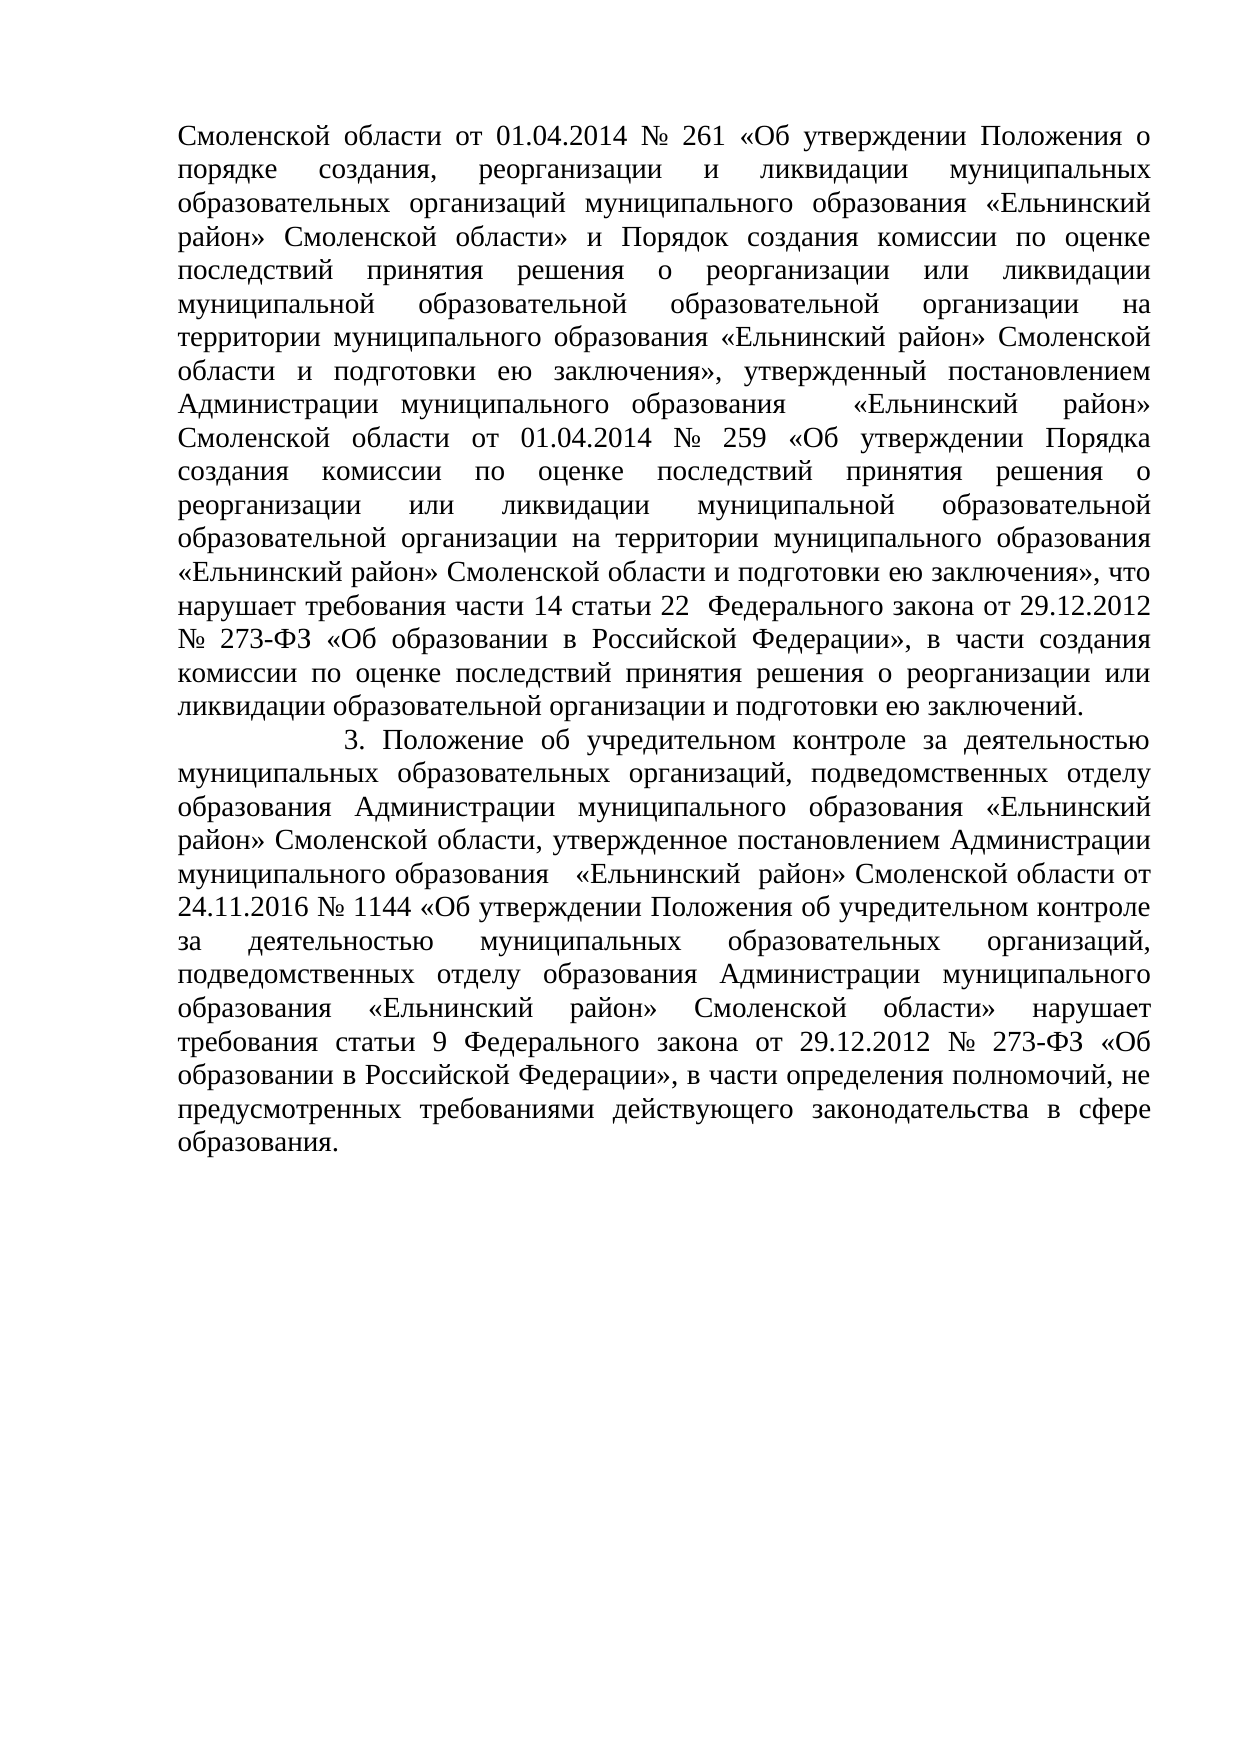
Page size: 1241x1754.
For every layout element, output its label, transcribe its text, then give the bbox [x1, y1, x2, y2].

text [177, 118, 1152, 722]
text 3. Положение об учредительном контроле за деятельностью муниципальных образовательных организаций, подведомственных отделу образования Администрации муниципального образования «Ельнинский район» Смоленской области, утвержденное постановлением Администрации муниципального образования «Ельнинский район» Смоленской области от 24.11.2016 № 1144 «Об утверждении Положения об учредительном контроле за деятельностью муниципальных образовательных организаций, подведомственных отделу образования Администрации муниципального образования «Ельнинский район» Смоленской области» нарушает требования статьи 9 Федерального закона от 29.12.2012 № 273-ФЗ «Об образовании в Российской Федерации», в части определения полномочий, не предусмотренных требованиями действующего законодательства в сфере образования. [177, 722, 1152, 1158]
